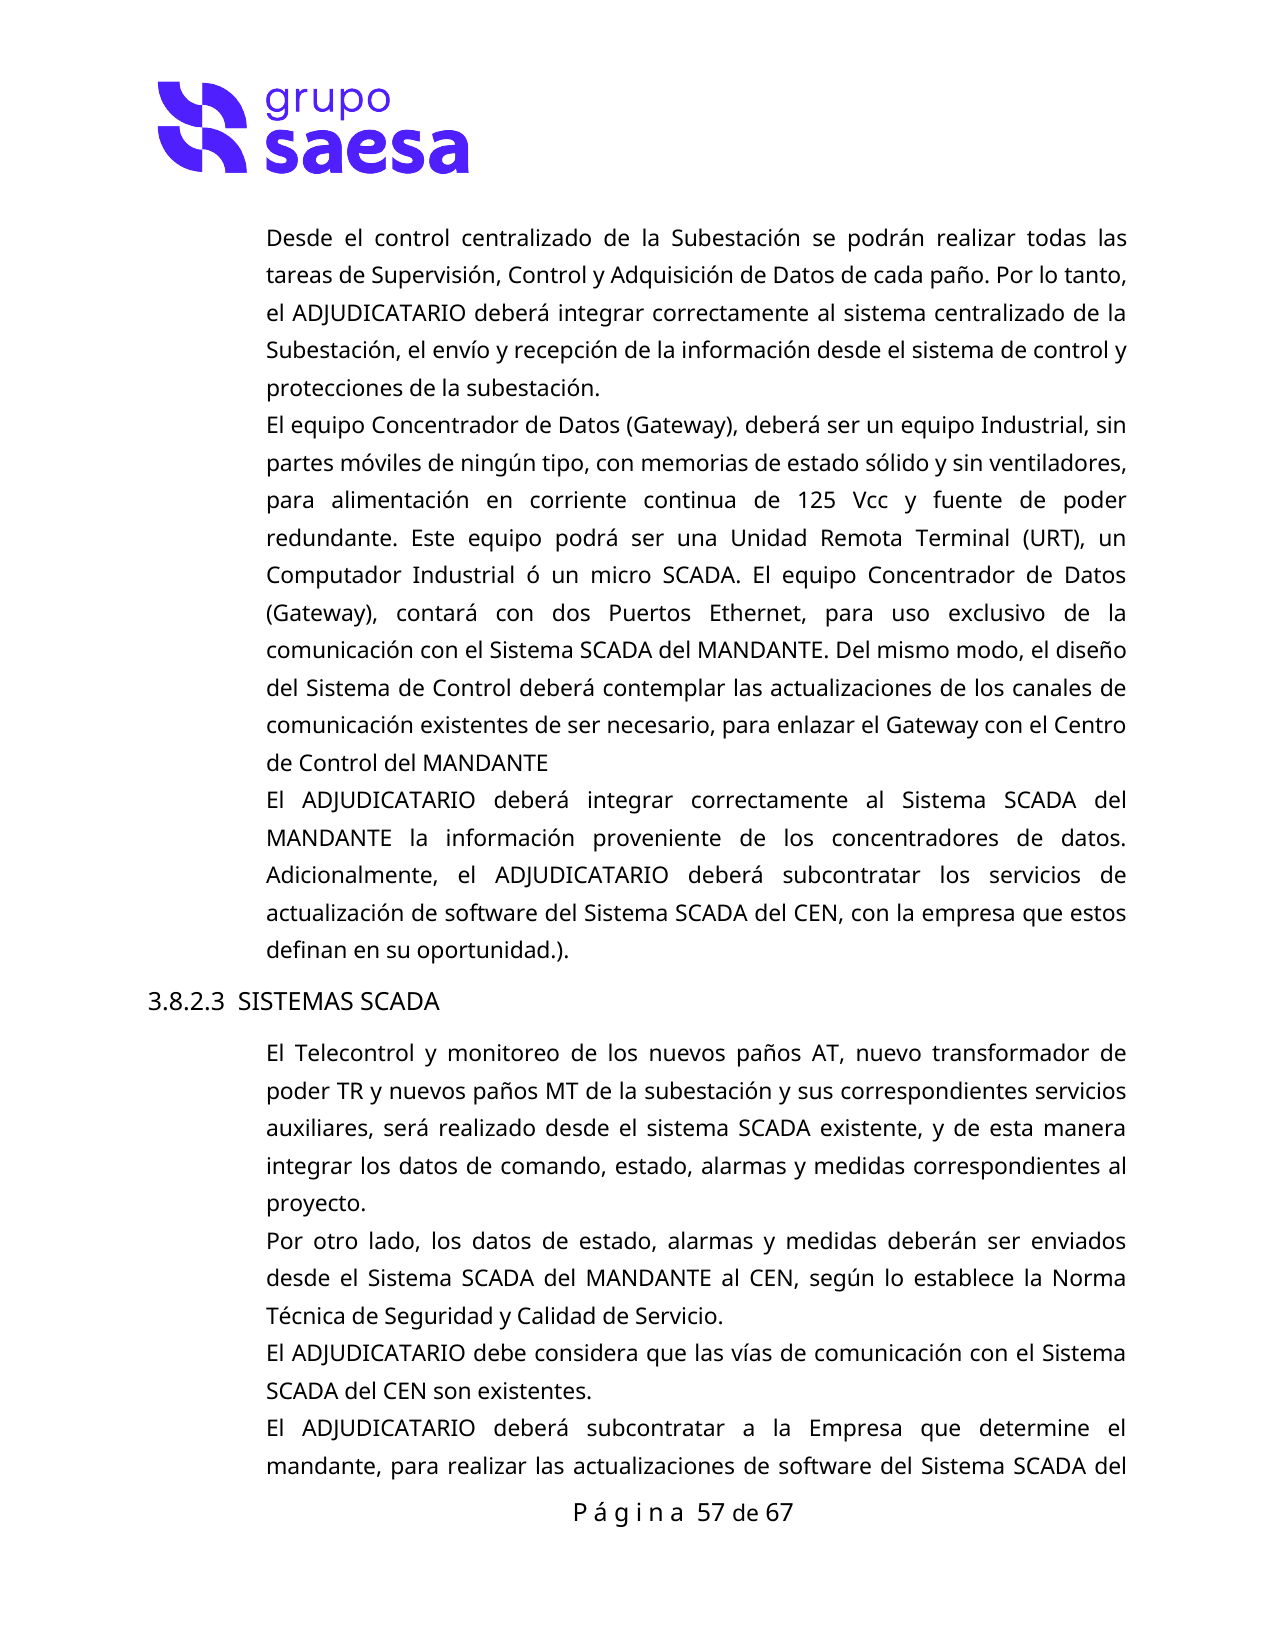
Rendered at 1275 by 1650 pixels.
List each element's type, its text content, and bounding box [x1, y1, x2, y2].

text El ADJUDICATARIO debe considera que las vías de comunicación con el Sistema SCADA del CEN son existentes. [266, 1337, 1127, 1406]
subtitle Sistemas SCADA [148, 984, 1127, 1018]
text Por otro lado, los datos de estado, alarmas y medidas deberán ser enviados desde el Sistema SCADA del MANDANTE al CEN, según lo establece la Norma Técnica de Seguridad y Calidad de Servicio. [266, 1225, 1127, 1331]
text El Telecontrol y monitoreo de los nuevos paños AT, nuevo transformador de poder TR y nuevos paños MT de la subestación y sus correspondientes servicios auxiliares, será realizado desde el sistema SCADA existente, y de esta manera integrar los datos de comando, estado, alarmas y medidas correspondientes al proyecto. [266, 1037, 1127, 1218]
picture [147, 73, 478, 177]
text El equipo Concentrador de Datos (Gateway), deberá ser un equipo Industrial, sin partes móviles de ningún tipo, con memorias de estado sólido y sin ventiladores, para alimentación en corriente continua de 125 Vcc y fuente de poder redundante. Este equipo podrá ser una Unidad Remota Terminal (URT), un Computador Industrial ó un micro SCADA. El equipo Concentrador de Datos (Gateway), contará con dos Puertos Ethernet, para uso exclusivo de la comunicación con el Sistema SCADA del MANDANTE. Del mismo modo, el diseño del Sistema de Control deberá contemplar las actualizaciones de los canales de comunicación existentes de ser necesario, para enlazar el Gateway con el Centro de Control del MANDANTE [266, 409, 1127, 778]
text El ADJUDICATARIO deberá integrar correctamente al Sistema SCADA del MANDANTE la información proveniente de los concentradores de datos. Adicionalmente, el ADJUDICATARIO deberá subcontratar los servicios de actualización de software del Sistema SCADA del CEN, con la empresa que estos definan en su oportunidad.). [266, 784, 1127, 965]
